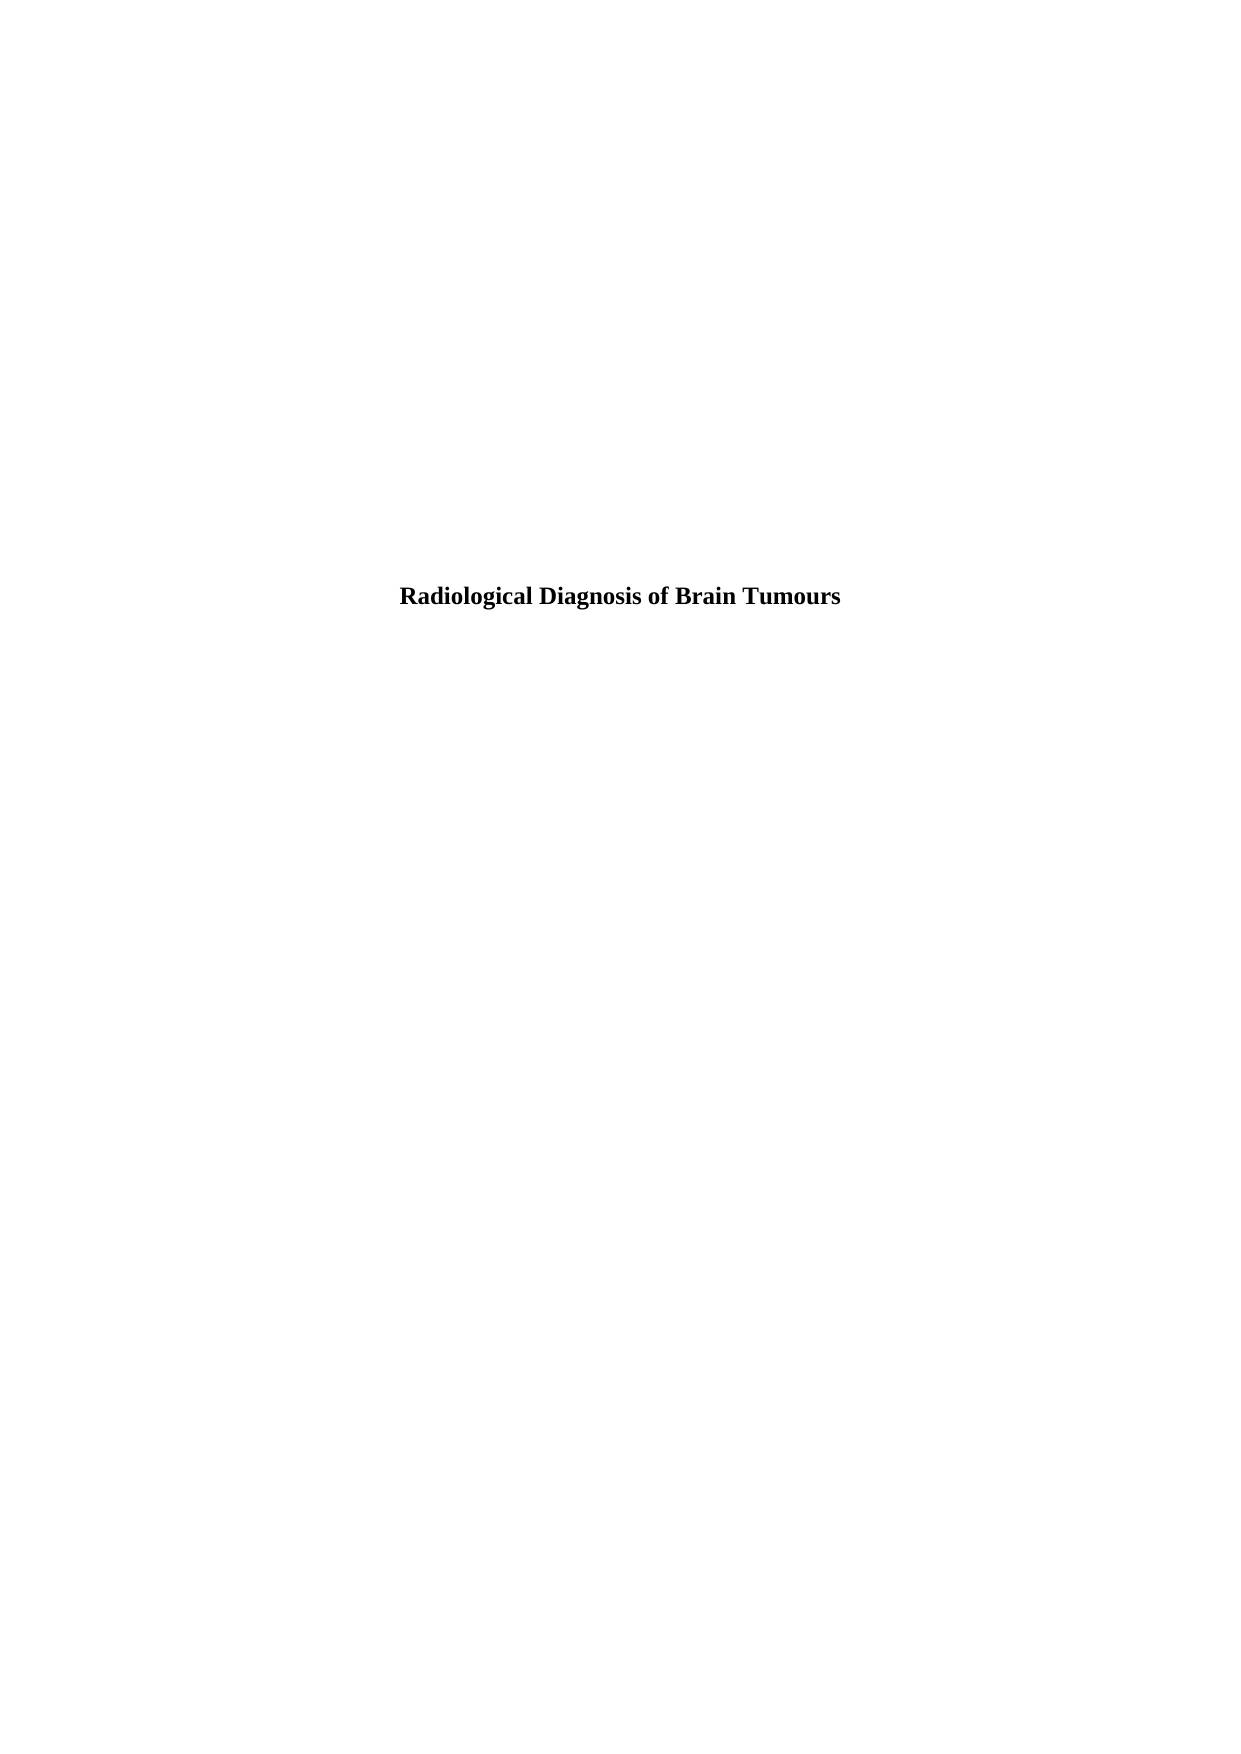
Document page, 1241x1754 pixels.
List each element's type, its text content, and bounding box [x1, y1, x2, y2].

text Radiological Diagnosis of Brain Tumours [150, 581, 1090, 609]
